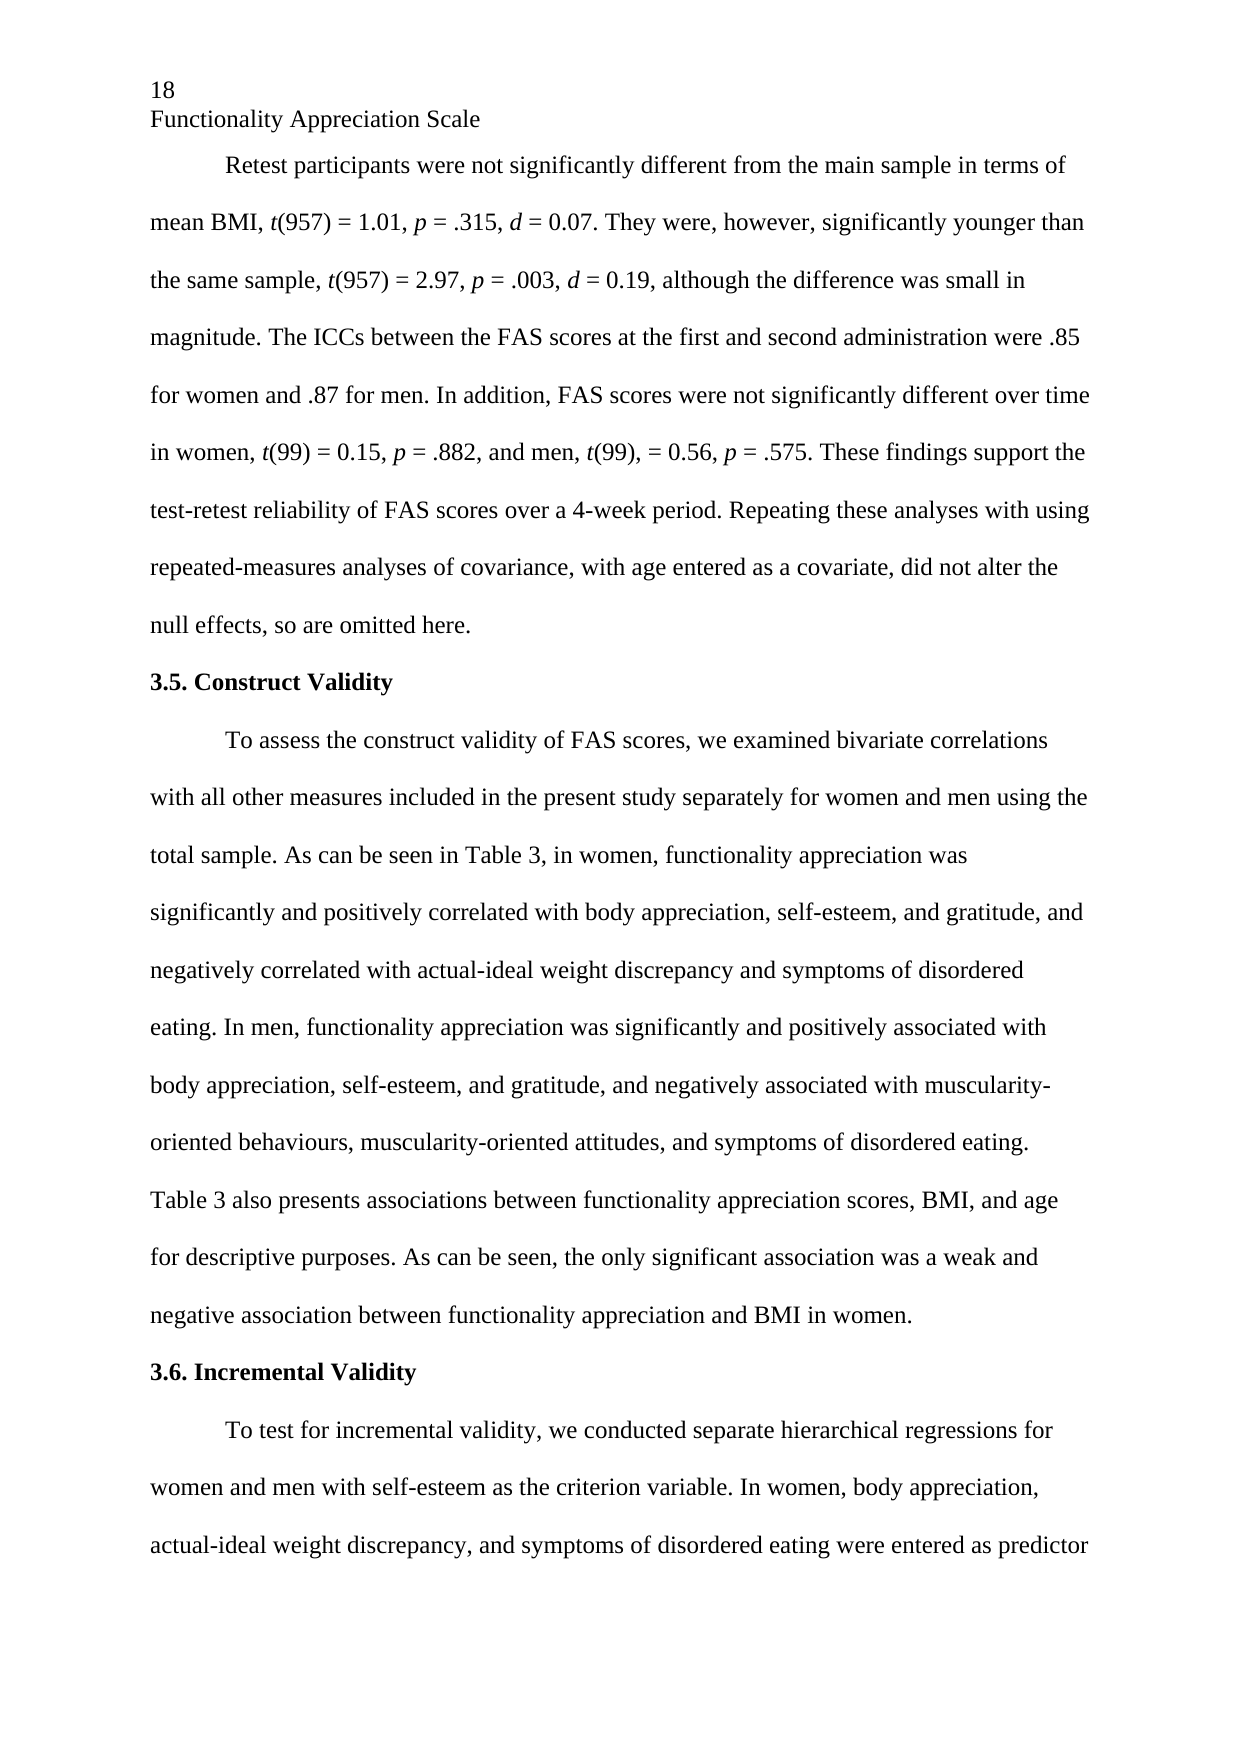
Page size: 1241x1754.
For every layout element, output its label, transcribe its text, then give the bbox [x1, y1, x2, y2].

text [150, 1415, 1090, 1559]
text 3.5. Construct Validity [150, 667, 1090, 696]
text Retest participants were not significantly different from the main sample in terms of mean BMI, t(957) = 1.01, p = .315, d = 0.07. They were, however, significantly younger than the same sample, t(957) = 2.97, p = .003, d = 0.19, although the difference was small in magnitude. The ICCs between the FAS scores at the first and second administration were .85 for women and .87 for men. In addition, FAS scores were not significantly different over time in women, t(99) = 0.15, p = .882, and men, t(99), = 0.56, p = .575. These findings support the test-retest reliability of FAS scores over a 4-week period. Repeating these analyses with using repeated-measures analyses of covariance, with age entered as a covariate, did not alter the null effects, so are omitted here. [150, 524, 1090, 639]
text Retest participants were not significantly different from the main sample in terms of mean BMI, t(957) = 1.01, p = .315, d = 0.07. They were, however, significantly younger than the same sample, t(957) = 2.97, p = .003, d = 0.19, although the difference was small in magnitude. The ICCs between the FAS scores at the first and second administration were .85 for women and .87 for men. In addition, FAS scores were not significantly different over time in women, t(99) = 0.15, p = .882, and men, t(99), = 0.56, p = .575. These findings support the test-retest reliability of FAS scores over a 4-week period. Repeating these analyses with using repeated-measures analyses of covariance, with age entered as a covariate, did not alter the null effects, so are omitted here. [150, 150, 1090, 380]
text Retest participants were not significantly different from the main sample in terms of mean BMI, t(957) = 1.01, p = .315, d = 0.07. They were, however, significantly younger than the same sample, t(957) = 2.97, p = .003, d = 0.19, although the difference was small in magnitude. The ICCs between the FAS scores at the first and second administration were .85 for women and .87 for men. In addition, FAS scores were not significantly different over time in women, t(99) = 0.15, p = .882, and men, t(99), = 0.56, p = .575. These findings support the test-retest reliability of FAS scores over a 4-week period. Repeating these analyses with using repeated-measures analyses of covariance, with age entered as a covariate, did not alter the null effects, so are omitted here. [150, 409, 1090, 495]
text 3.6. Incremental Validity [150, 1357, 1090, 1386]
text To assess the construct validity of FAS scores, we examined bivariate correlations with all other measures included in the present study separately for women and men using the total sample. As can be seen in Table 3, in women, functionality appreciation was significantly and positively correlated with body appreciation, self-esteem, and gratitude, and negatively correlated with actual-ideal weight discrepancy and symptoms of disordered eating. In men, functionality appreciation was significantly and positively associated with body appreciation, self-esteem, and gratitude, and negatively associated with muscularity-oriented behaviours, muscularity-oriented attitudes, and symptoms of disordered eating. Table 3 also presents associations between functionality appreciation scores, BMI, and age for descriptive purposes. As can be seen, the only significant association was a weak and negative association between functionality appreciation and BMI in women. [150, 725, 1090, 1329]
